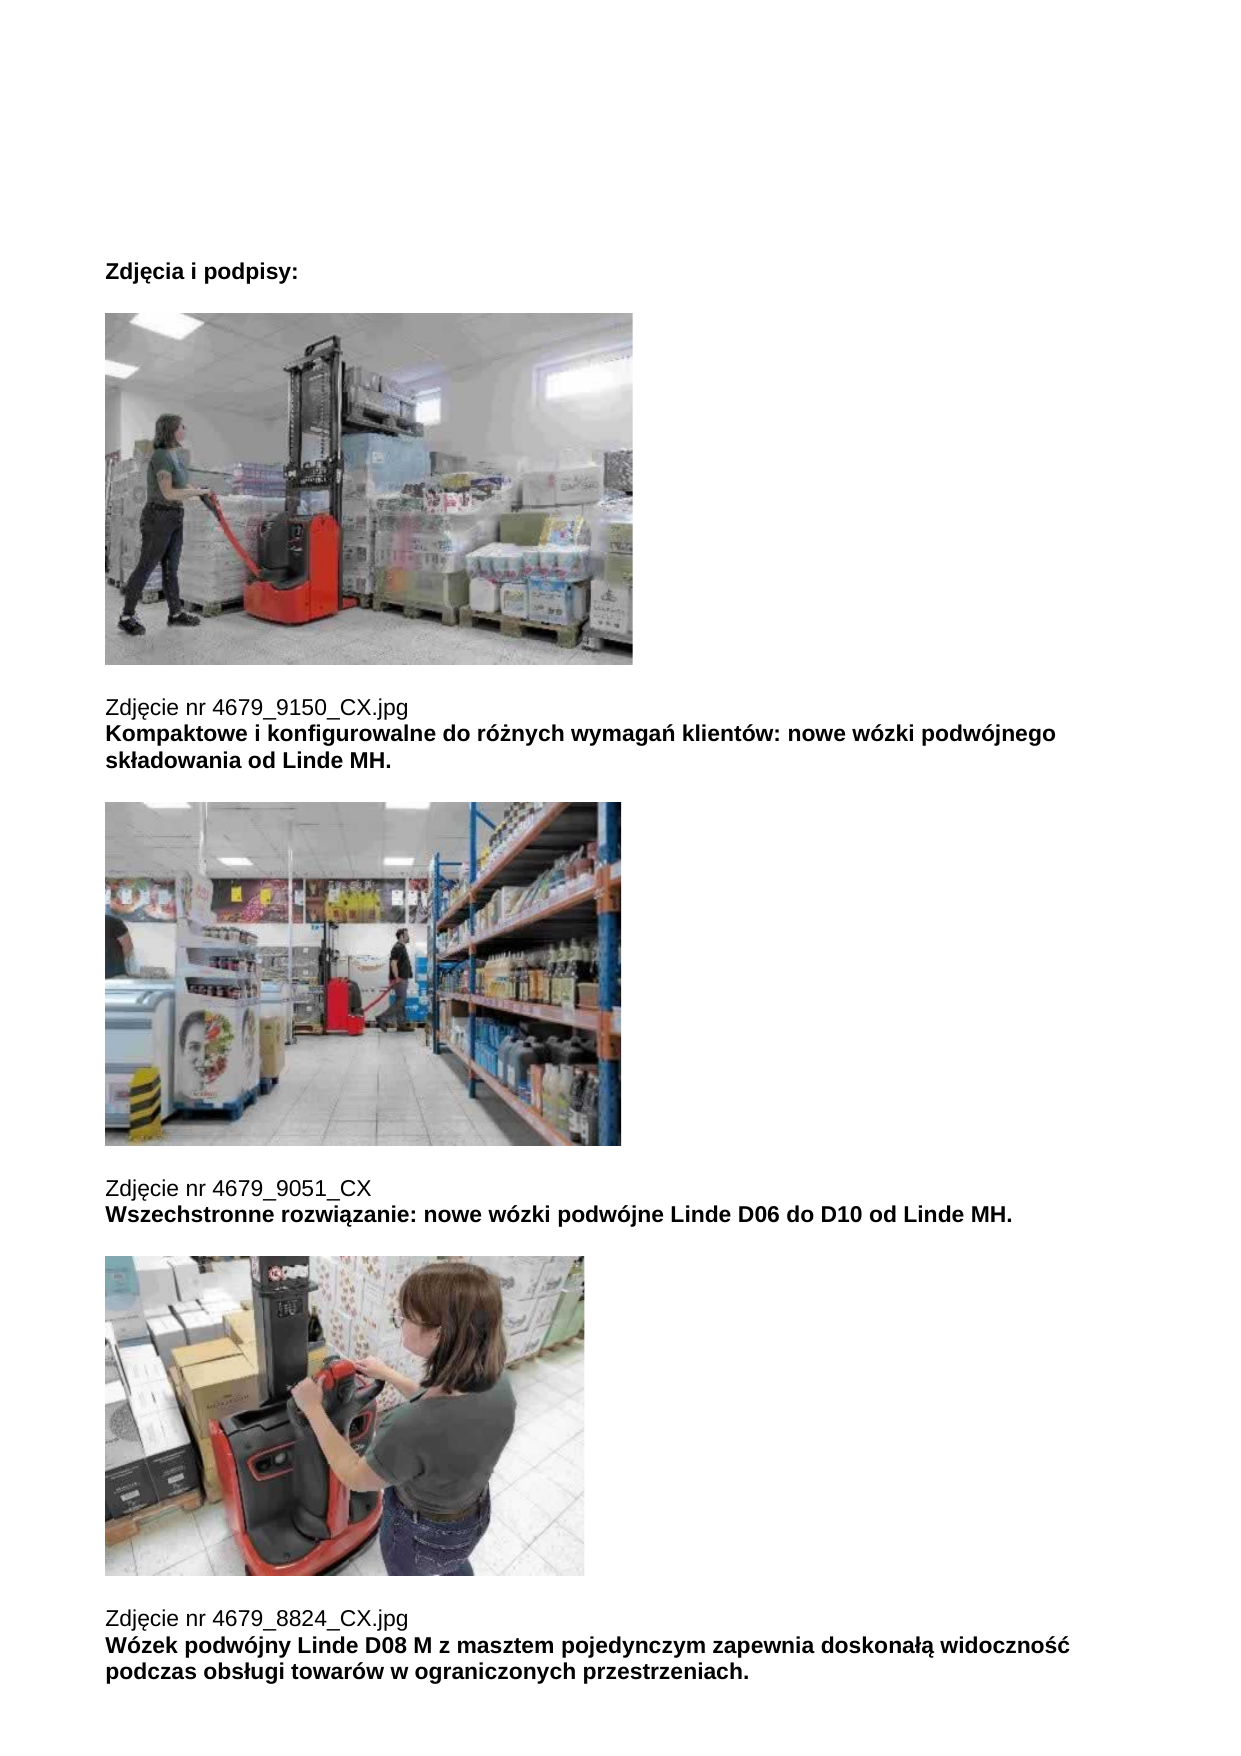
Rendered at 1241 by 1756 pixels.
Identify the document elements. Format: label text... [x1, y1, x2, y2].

picture [105, 313, 633, 665]
picture [105, 802, 622, 1146]
text Zdjęcie nr 4679_8824_CX.jpg Wózek podwójny Linde D08 M z masztem pojedynczym zapewnia doskonałą widoczność podczas obsługi towarów w ograniczonych przestrzeniach. [105, 1605, 1161, 1684]
picture [105, 1256, 585, 1576]
text Zdjęcie nr 4679_9150_CX.jpg Kompaktowe i konfigurowalne do różnych wymagań klientów: nowe wózki podwójnego składowania od Linde MH. [105, 694, 1161, 773]
text Zdjęcie nr 4679_9051_CX Wszechstronne rozwiązanie: nowe wózki podwójne Linde D06 do D10 od Linde MH. [105, 1175, 1161, 1228]
text Zdjęcia i podpisy: [105, 258, 1161, 284]
